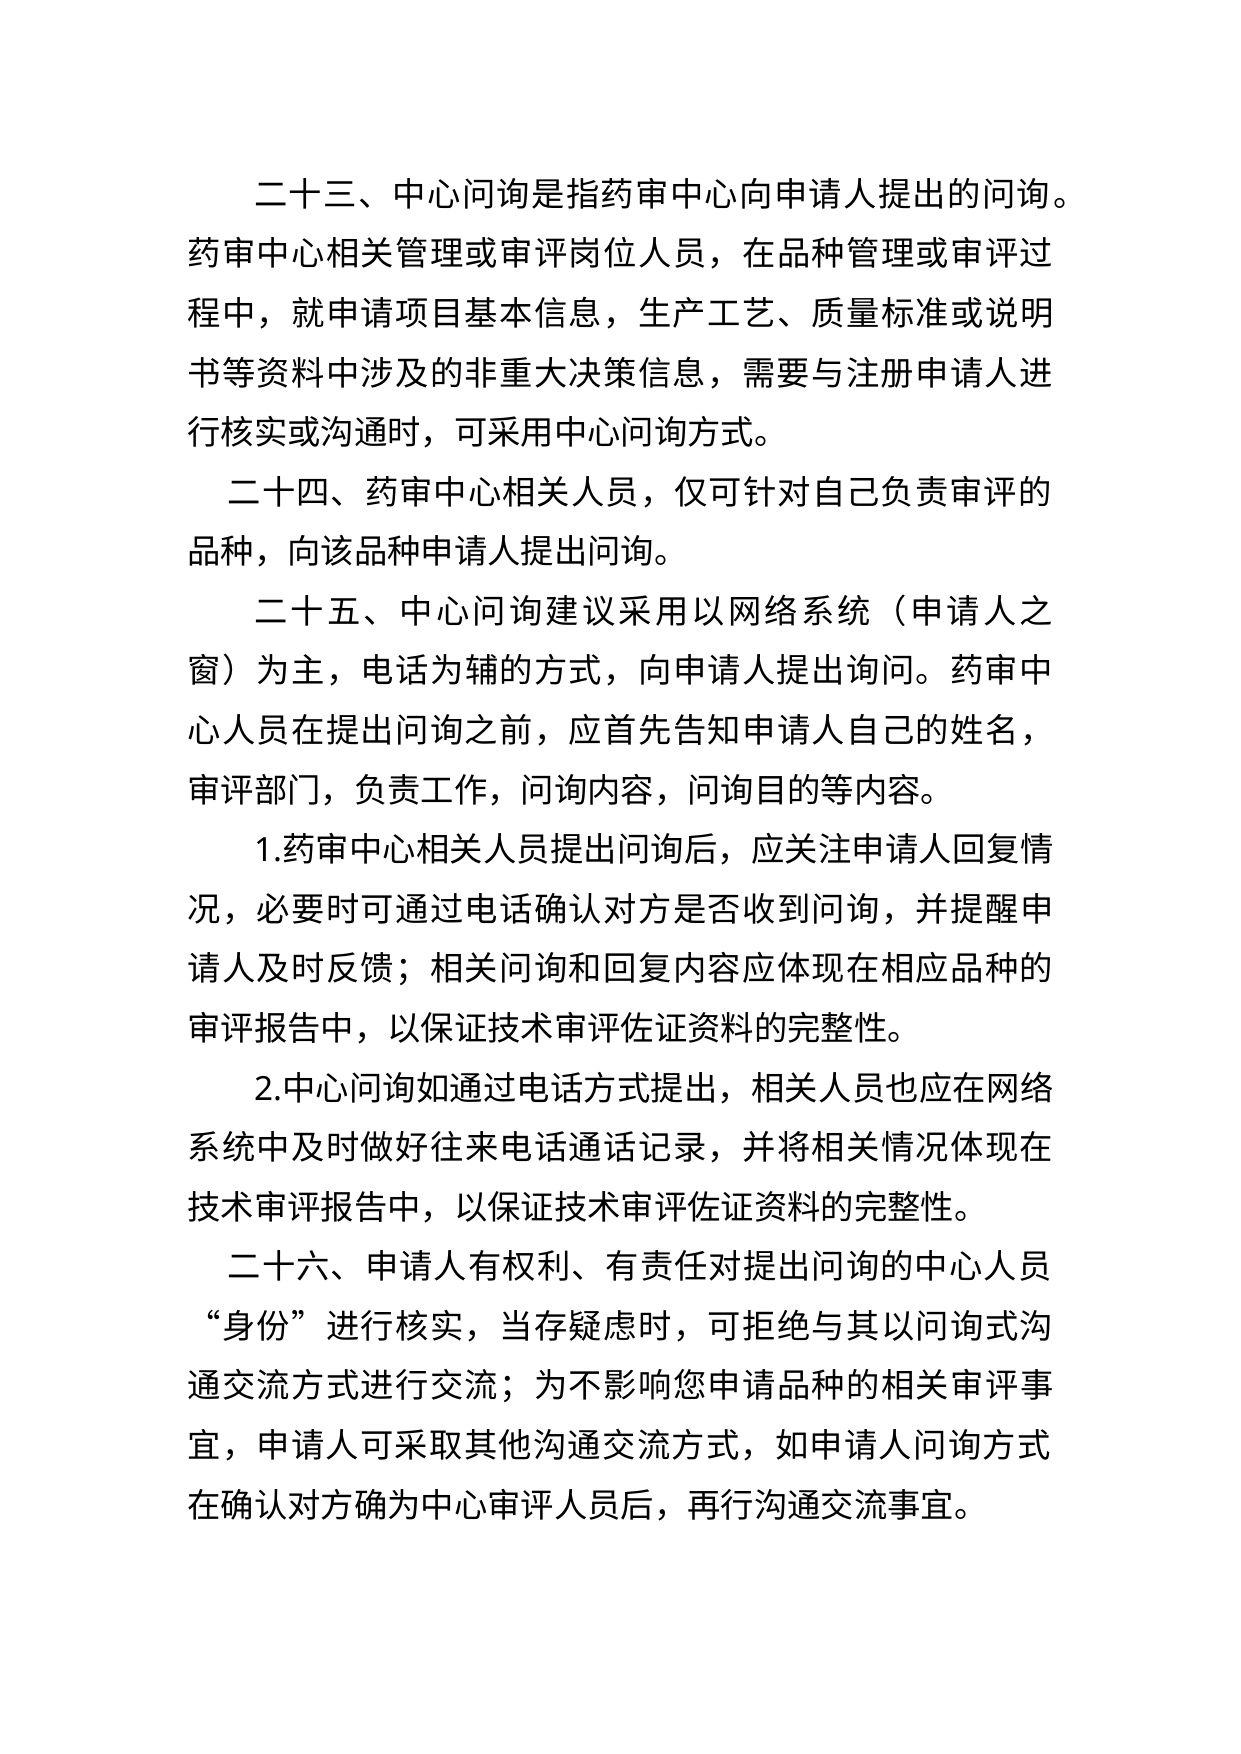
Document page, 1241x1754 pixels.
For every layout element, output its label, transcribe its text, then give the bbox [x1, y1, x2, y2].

list 中心问询如通过电话方式提出，相关人员也应在网络系统中及时做好往来电话通话记录，并将相关情况体现在技术审评报告中，以保证技术审评佐证资料的完整性。 [187, 1056, 1053, 1234]
text 二十四、药审中心相关人员，仅可针对自己负责审评的品种，向该品种申请人提出问询。 [187, 460, 1053, 579]
list 药审中心相关人员提出问询后，应关注申请人回复情况，必要时可通过电话确认对方是否收到问询，并提醒申请人及时反馈；相关问询和回复内容应体现在相应品种的审评报告中，以保证技术审评佐证资料的完整性。 [187, 817, 1053, 1056]
text 二十三、中心问询是指药审中心向申请人提出的问询。药审中心相关管理或审评岗位人员，在品种管理或审评过程中，就申请项目基本信息，生产工艺、质量标准或说明书等资料中涉及的非重大决策信息，需要与注册申请人进行核实或沟通时，可采用中心问询方式。 [187, 162, 1053, 460]
text 二十五、中心问询建议采用以网络系统（申请人之窗）为主，电话为辅的方式，向申请人提出询问。药审中心人员在提出问询之前，应首先告知申请人自己的姓名，审评部门，负责工作，问询内容，问询目的等内容。 [187, 579, 1053, 817]
text 二十六、申请人有权利、有责任对提出问询的中心人员“身份”进行核实，当存疑虑时，可拒绝与其以问询式沟通交流方式进行交流；为不影响您申请品种的相关审评事宜，申请人可采取其他沟通交流方式，如申请人问询方式，在确认对方确为中心审评人员后，再行沟通交流事宜。 [187, 1234, 1053, 1532]
